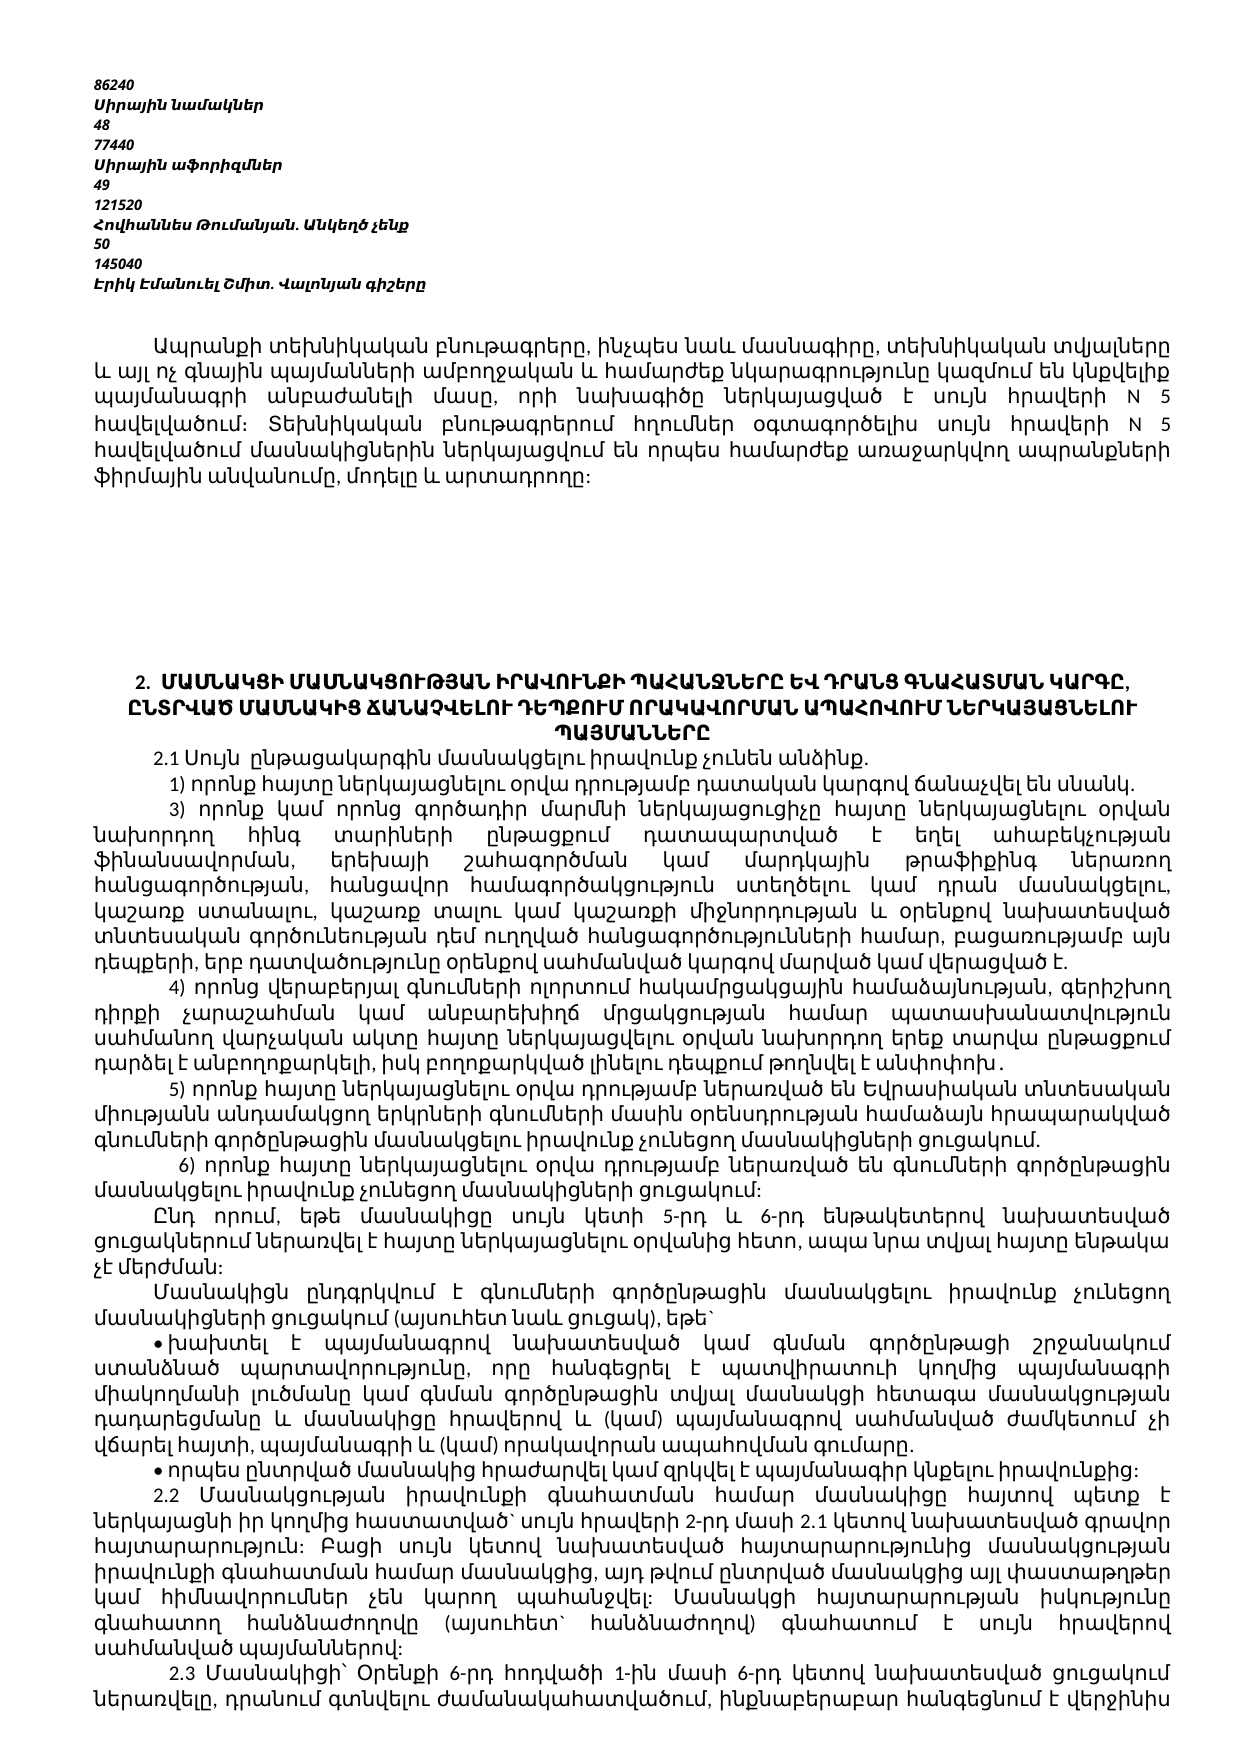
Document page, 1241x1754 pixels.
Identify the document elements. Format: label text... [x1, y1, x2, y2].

text Ընդ որում, եթե մասնակիցը սույն կետի 5-րդ և 6-րդ ենթակետերով նախատեսված ցուցակներում ներառվել է հայտը ներկայացնելու օրվանից հետո, ապա նրա տվյալ հայտը ենթակա չէ մերժման: [94, 1203, 1171, 1279]
text 5) որոնք հայտը ներկայացնելու օրվա դրությամբ ներառված են Եվրասիական տնտեսական միությանն անդամակցող երկրների գնումների մասին օրենսդրության համաձայն հրապարակված գնումների գործընթացին մասնակցելու իրավունք չունեցող մասնակիցների ցուցակում. [94, 1076, 1171, 1152]
text 3) որոնք կամ որոնց գործադիր մարմնի ներկայացուցիչը հայտը ներկայացնելու օրվան նախորդող հինգ տարիների ընթացքում դատապարտված է եղել ահաբեկչության ֆինանսավորման, երեխայի շահագործման կամ մարդկային թրաֆիքինգ ներառող հանցագործության, հանցավոր համագործակցություն ստեղծելու կամ դրան մասնակցելու, կաշառք ստանալու, կաշառք տալու կամ կաշառքի միջնորդության և օրենքով նախատեսված տնտեսական գործունեության դեմ ուղղված հանցագործությունների համար, բացառությամբ այն դեպքերի, երբ դատվածությունը օրենքով սահմանված կարգով մարված կամ վերացված է. [94, 796, 1171, 974]
text 1) որոնք հայտը ներկայացնելու օրվա դրությամբ դատական կարգով ճանաչվել են սնանկ. [94, 771, 1171, 796]
text 2.1 Սույն ընթացակարգին մասնակցելու իրավունք չունեն անձինք. [94, 746, 1171, 771]
text 2.2 Մասնակցության իրավունքի գնահատման համար մասնակիցը հայտով պետք է ներկայացնի իր կողմից հաստատված` սույն հրավերի 2-րդ մասի 2.1 կետով նախատեսված գրավոր հայտարարություն: Բացի սույն կետով նախատեսված հայտարարությունից մասնակցության իրավունքի գնահատման համար մասնակցից, այդ թվում ընտրված մասնակցից այլ փաստաթղթեր կամ հիմնավորումներ չեն կարող պահանջվել: Մասնակցի հայտարարության իսկությունը գնահատող հանձնաժողովը (այսուհետ` հանձնաժողով) գնահատում է սույն հրավերով սահմանված պայմաններով: [94, 1483, 1171, 1661]
text 6) որոնք հայտը ներկայացնելու օրվա դրությամբ ներառված են գնումների գործընթացին մասնակցելու իրավունք չունեցող մասնակիցների ցուցակում: [94, 1152, 1171, 1203]
text 4) որոնց վերաբերյալ գնումների ոլորտում հակամրցակցային համաձայնության, գերիշխող դիրքի չարաշահման կամ անբարեխիղճ մրցակցության համար պատասխանատվություն սահմանող վարչական ակտը հայտը ներկայացվելու օրվան նախորդող երեք տարվա ընթացքում դարձել է անբողոքարկելի, իսկ բողոքարկված լինելու դեպքում թողնվել է անփոփոխ․ [94, 974, 1171, 1076]
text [94, 1661, 1171, 1711]
text • խախտել է պայմանագրով նախատեսված կամ գնման գործընթացի շրջանակում ստանձնած պարտավորությունը, որը հանգեցրել է պատվիրատուի կողմից պայմանագրի միակողմանի լուծմանը կամ գնման գործընթացին տվյալ մասնակցի հետագա մասնակցության դադարեցմանը և մասնակիցը հրավերով և (կամ) պայմանագրով սահմանված ժամկետում չի վճարել հայտի, պայմանագրի և (կամ) որակավորան ապահովման գումարը. [94, 1330, 1171, 1457]
text Ապրանքի տեխնիկական բնութագրերը, ինչպես նաև մասնագիրը, տեխնիկական տվյալները և այլ ոչ գնային պայմանների ամբողջական և համարժեք նկարագրությունը կազմում են կնքվելիք պայմանագրի անբաժանելի մասը, որի նախագիծը ներկայացված է սույն հրավերի N 5 հավելվածում։ Տեխնիկական բնութագրերում հղումներ օգտագործելիս սույն հրավերի N 5 հավելվածում մասնակիցներին ներկայացվում են որպես համարժեք առաջարկվող ապրանքների ֆիրմային անվանումը, մոդելը և արտադրողը: [94, 333, 1171, 488]
text Մասնակիցն ընդգրկվում է գնումների գործընթացին մասնակցելու իրավունք չունեցող մասնակիցների ցուցակում (այսուհետ նաև ցուցակ), եթե` [94, 1279, 1171, 1330]
text 2. ՄԱՍՆԱԿՑԻ ՄԱՍՆԱԿՑՈՒԹՅԱՆ ԻՐԱՎՈՒՆՔԻ ՊԱՀԱՆՋՆԵՐԸ ԵՎ ԴՐԱՆՑ ԳՆԱՀԱՏՄԱՆ ԿԱՐԳԸ, ԸՆՏՐՎԱԾ ՄԱՍՆԱԿԻՑ ՃԱՆԱՉՎԵԼՈՒ ԴԵՊՔՈՒՄ ՈՐԱԿԱՎՈՐՄԱՆ ԱՊԱՀՈՎՈՒՄ ՆԵՐԿԱՅԱՑՆԵԼՈՒ ՊԱՅՄԱՆՆԵՐԸ [94, 669, 1171, 746]
text • որպես ընտրված մասնակից հրաժարվել կամ զրկվել է պայմանագիր կնքելու իրավունքից: [94, 1457, 1171, 1483]
